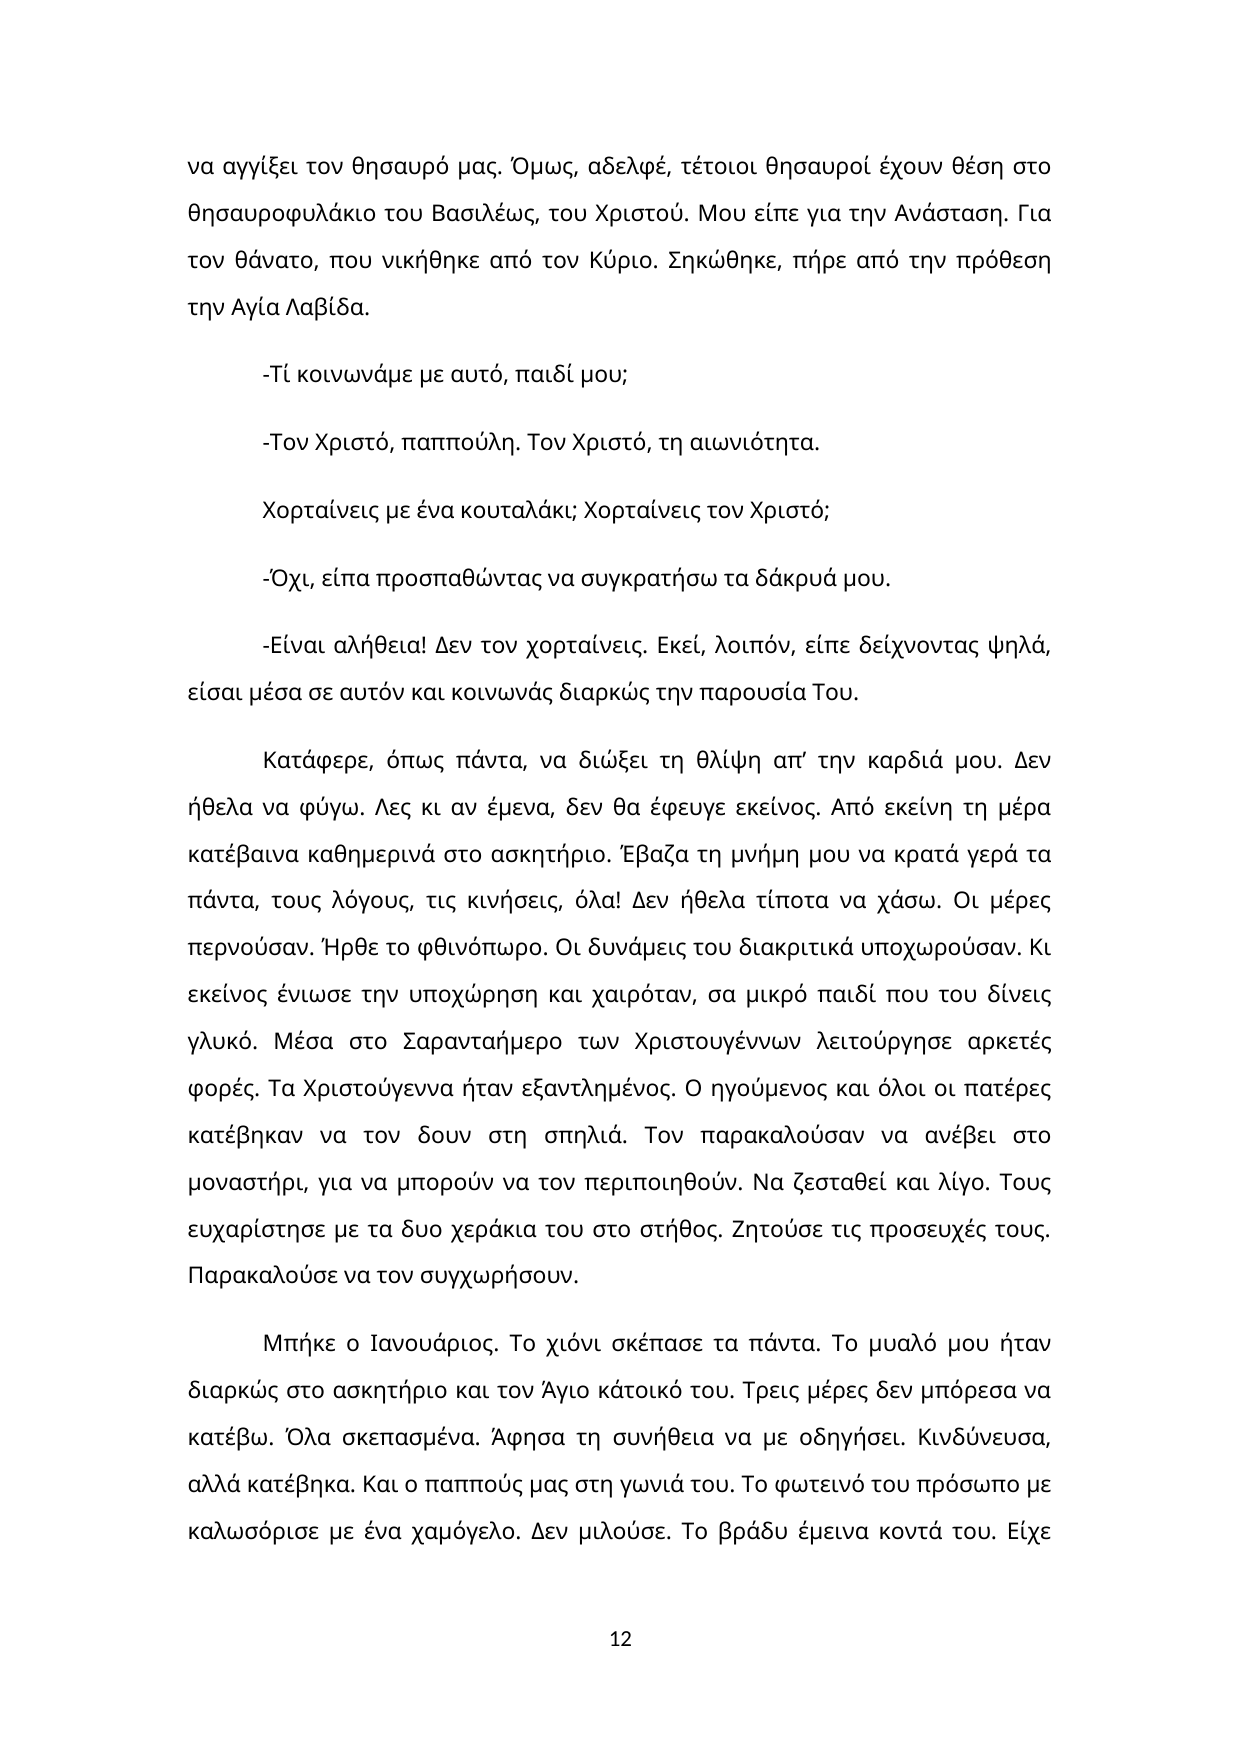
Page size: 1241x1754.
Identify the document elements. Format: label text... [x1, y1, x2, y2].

text -Όχι, είπα προσπαθώντας να συγκρατήσω τα δάκρυά μου. [187, 561, 1053, 593]
text Χορταίνεις με ένα κουταλάκι; Χορταίνεις τον Χριστό; [187, 494, 1053, 525]
text -Τί κοινωνάμε με αυτό, παιδί μου; [187, 358, 1053, 389]
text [187, 1327, 1053, 1546]
text Κατάφερε, όπως πάντα, να διώξει τη θλίψη απ’ την καρδιά μου. Δεν ήθελα να φύγω. Λες κι αν έμενα, δεν θα έφευγε εκείνος. Από εκείνη τη μέρα κατέβαινα καθημερινά στο ασκητήριο. Έβαζα τη μνήμη μου να κρατά γερά τα πάντα, τους λόγους, τις κινήσεις, όλα! Δεν ήθελα τίποτα να χάσω. Οι μέρες περνούσαν. Ήρθε το φθινόπωρο. Οι δυνάμεις του διακριτικά υποχωρούσαν. Κι εκείνος ένιωσε την υποχώρηση και χαιρόταν, σα μικρό παιδί που του δίνεις γλυκό. Μέσα στο Σαρανταήμερο των Χριστουγέννων λειτούργησε αρκετές φορές. Τα Χριστούγεννα ήταν εξαντλημένος. Ο ηγούμενος και όλοι οι πατέρες κατέβηκαν να τον δουν στη σπηλιά. Τον παρακαλούσαν να ανέβει στο μοναστήρι, για να μπορούν να τον περιποιηθούν. Να ζεσταθεί και λίγο. Τους ευχαρίστησε με τα δυο χεράκια του στο στήθος. Ζητούσε τις προσευχές τους. Παρακαλούσε να τον συγχωρήσουν. [187, 744, 1053, 1291]
text -Τον Χριστό, παππούλη. Τον Χριστό, τη αιωνιότητα. [187, 426, 1053, 457]
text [187, 150, 1053, 322]
text -Είναι αλήθεια! Δεν τον χορταίνεις. Εκεί, λοιπόν, είπε δείχνοντας ψηλά, είσαι μέσα σε αυτόν και κοινωνάς διαρκώς την παρουσία Του. [187, 629, 1053, 707]
